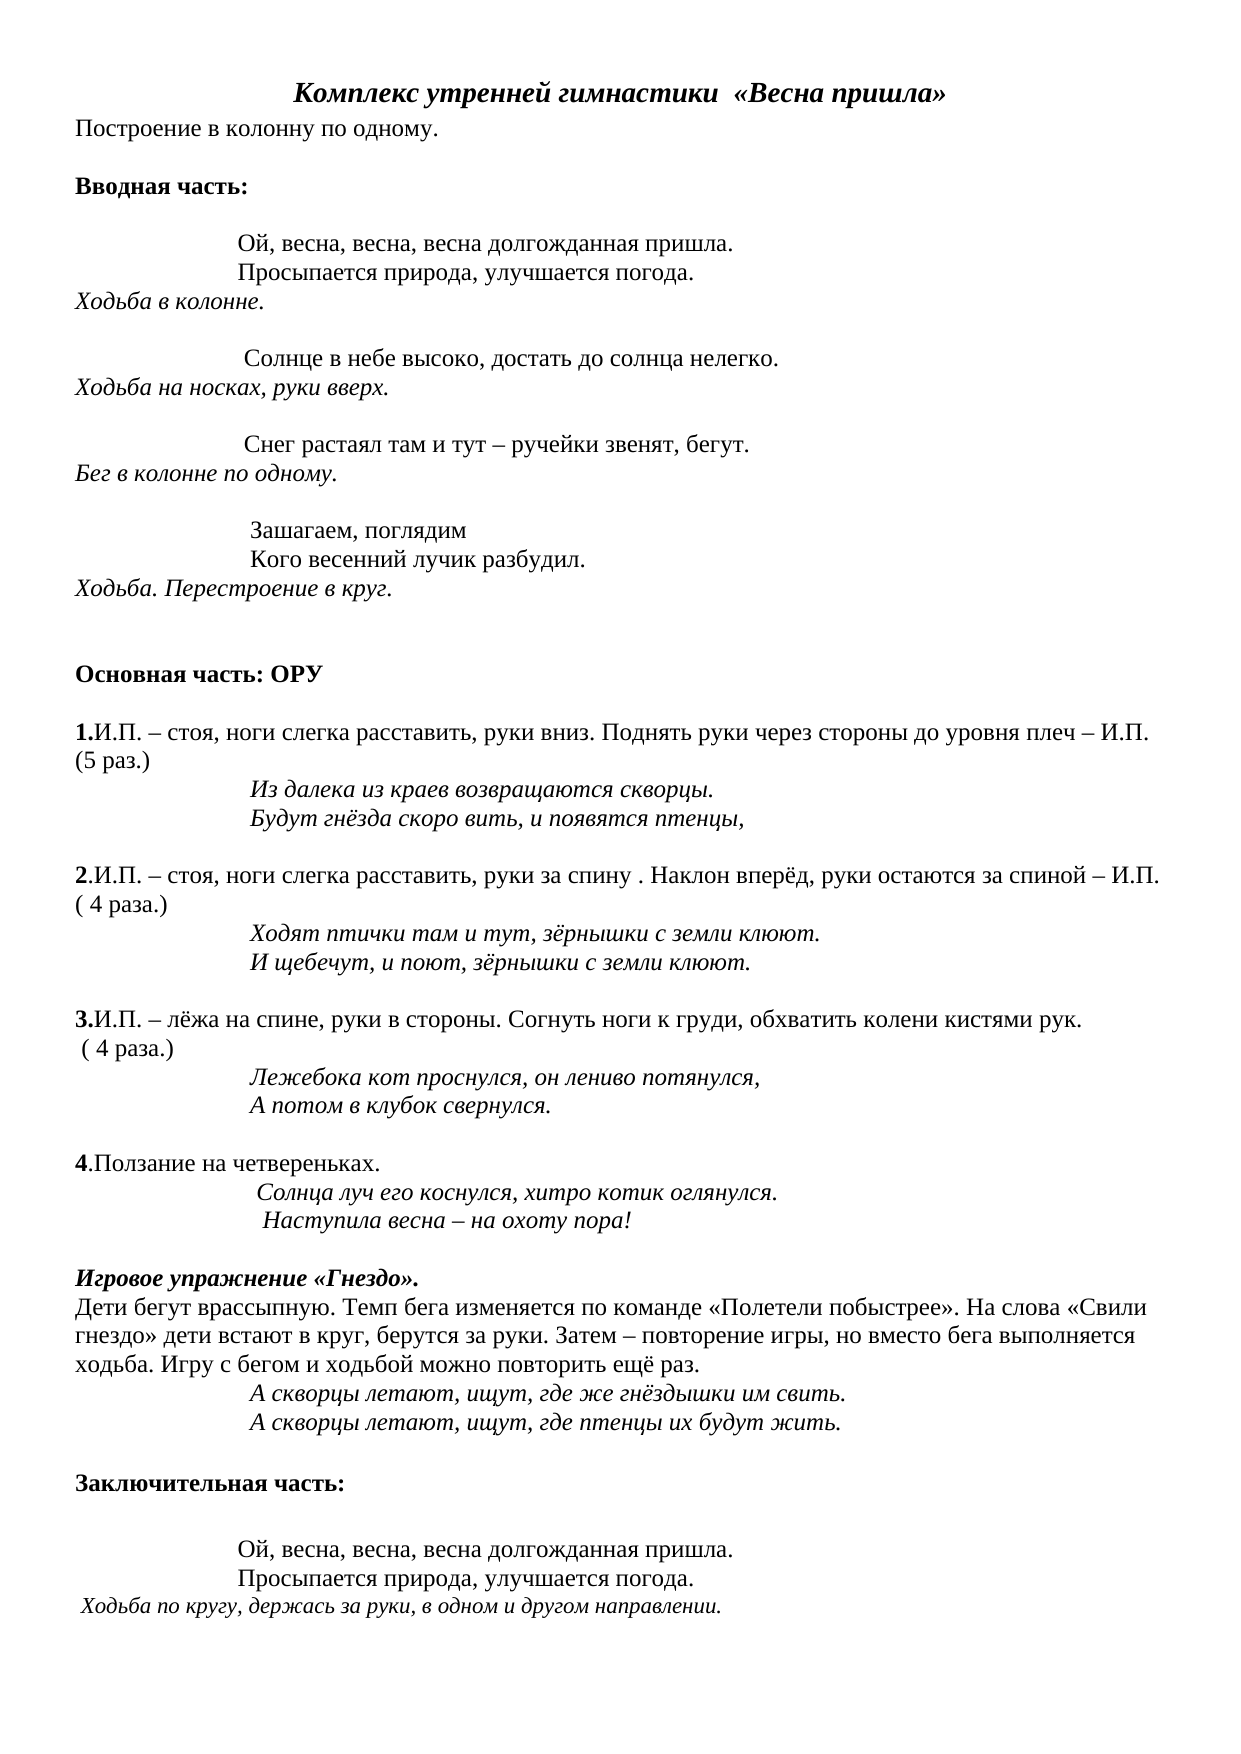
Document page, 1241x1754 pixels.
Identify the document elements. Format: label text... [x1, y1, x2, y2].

text Дети бегут врассыпную. Темп бега изменяется по команде «Полетели побыстрее». На слова «Свили гнездо» дети встают в круг, берутся за руки. Затем – повторение игры, но вместо бега выполняется ходьба. Игру с бегом и ходьбой можно повторить ещё раз. [75, 1292, 1165, 1378]
text Ходят птички там и тут, зёрнышки с земли клюют. [75, 918, 1165, 947]
text Снег растаял там и тут – ручейки звенят, бегут. [75, 429, 1165, 458]
text ( 4 раза.) [75, 1033, 1165, 1062]
text 4.Ползание на четвереньках. [75, 1148, 1165, 1177]
text Ходьба в колонне. [75, 286, 1165, 315]
text Вводная часть: [75, 171, 1165, 200]
text Ходьба. Перестроение в круг. [75, 573, 1165, 602]
text Будут гнёзда скоро вить, и появятся птенцы, [75, 803, 1165, 832]
text Заключительная часть: [75, 1468, 1165, 1497]
text Игровое упражнение «Гнездо». [75, 1263, 1165, 1292]
text Просыпается природа, улучшается погода. [75, 257, 1165, 286]
text Зашагаем, поглядим [75, 515, 1165, 544]
text Ой, весна, весна, весна долгожданная пришла. [75, 228, 1165, 257]
text Лежебока кот проснулся, он лениво потянулся, [75, 1062, 1165, 1090]
text 3.И.П. – лёжа на спине, руки в стороны. Согнуть ноги к груди, обхватить колени кистями рук. [75, 1004, 1165, 1033]
text А потом в клубок свернулся. [75, 1090, 1165, 1119]
text А скворцы летают, ищут, где же гнёздышки им свить. [75, 1378, 1165, 1407]
text Ой, весна, весна, весна долгожданная пришла. [75, 1534, 1165, 1563]
text Просыпается природа, улучшается погода. [75, 1563, 1165, 1592]
text Основная часть: ОРУ [75, 659, 1165, 688]
text 1.И.П. – стоя, ноги слегка расставить, руки вниз. Поднять руки через стороны до уровня плеч – И.П. (5 раз.) [75, 717, 1165, 774]
text Комплекс утренней гимнастики «Весна пришла» [75, 75, 1165, 108]
text И щебечут, и поют, зёрнышки с земли клюют. [75, 947, 1165, 975]
text А скворцы летают, ищут, где птенцы их будут жить. [75, 1407, 1165, 1435]
text Кого весенний лучик разбудил. [75, 544, 1165, 573]
text Солнца луч его коснулся, хитро котик оглянулся. [75, 1177, 1165, 1205]
text Наступила весна – на охоту пора! [75, 1205, 1165, 1234]
text Из далека из краев возвращаются скворцы. [75, 774, 1165, 803]
text Ходьба на носках, руки вверх. [75, 372, 1165, 400]
text Построение в колонну по одному. [75, 113, 1165, 142]
text Ходьба по кругу, держась за руки, в одном и другом направлении. [75, 1592, 1165, 1618]
text Солнце в небе высоко, достать до солнца нелегко. [75, 343, 1165, 372]
text Бег в колонне по одному. [75, 458, 1165, 487]
text 2.И.П. – стоя, ноги слегка расставить, руки за спину . Наклон вперёд, руки остаются за спиной – И.П. ( 4 раза.) [75, 860, 1165, 918]
